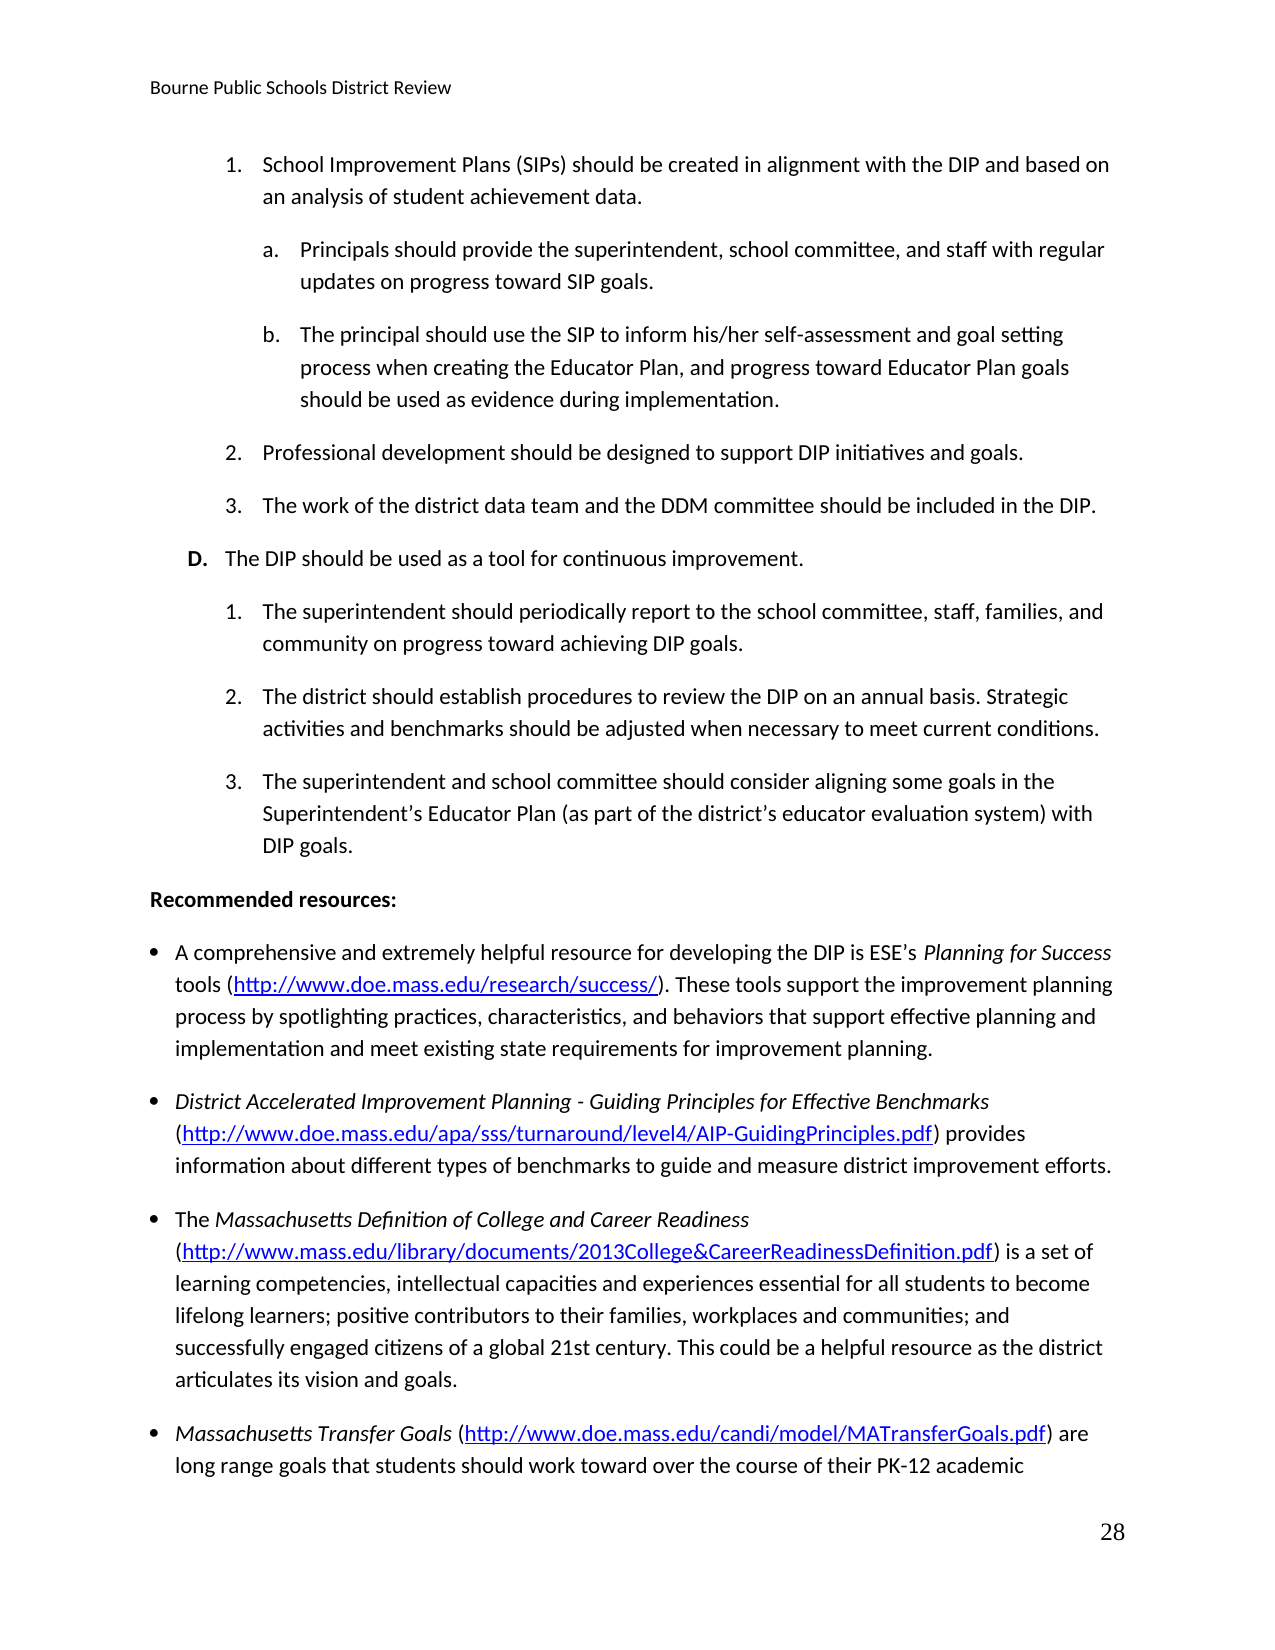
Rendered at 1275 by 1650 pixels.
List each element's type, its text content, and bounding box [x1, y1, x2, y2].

text a. Principals should provide the superintendent, school committee, and staff with regular updates on progress toward SIP goals. [150, 235, 1125, 295]
text b. The principal should use the SIP to inform his/her self-assessment and goal setting process when creating the Educator Plan, and progress toward Educator Plan goals should be used as evidence during implementation. [150, 320, 1125, 413]
text 1. The superintendent should periodically report to the school committee, staff, families, and community on progress toward achieving DIP goals. [150, 597, 1125, 657]
list The Massachusetts Definition of College and Career Readiness (http://www.mass.edu/library/documents/2013College&CareerReadinessDefinition.pdf) is a set of learning competencies, intellectual capacities and experiences essential for all students to become lifelong learners; positive contributors to their families, workplaces and communities; and successfully engaged citizens of a global 21st century. This could be a helpful resource as the district articulates its vision and goals. [150, 1205, 1125, 1394]
list A comprehensive and extremely helpful resource for developing the DIP is ESE’s Planning for Success tools (http://www.doe.mass.edu/research/success/). These tools support the improvement planning process by spotlighting practices, characteristics, and behaviors that support effective planning and implementation and meet existing state requirements for improvement planning. [150, 938, 1125, 1062]
list District Accelerated Improvement Planning - Guiding Principles for Effective Benchmarks (http://www.doe.mass.edu/apa/sss/turnaround/level4/AIP-GuidingPrinciples.pdf) provides information about different types of benchmarks to guide and measure district improvement efforts. [150, 1087, 1125, 1180]
text 3. The superintendent and school committee should consider aligning some goals in the Superintendent’s Educator Plan (as part of the district’s educator evaluation system) with DIP goals. [150, 767, 1125, 860]
text 2. The district should establish procedures to review the DIP on an annual basis. Strategic activities and benchmarks should be adjusted when necessary to meet current conditions. [150, 682, 1125, 742]
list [150, 1419, 1125, 1479]
text D. The DIP should be used as a tool for continuous improvement. [150, 544, 1125, 572]
text 1. School Improvement Plans (SIPs) should be created in alignment with the DIP and based on an analysis of student achievement data. [150, 150, 1125, 210]
text 3. The work of the district data team and the DDM committee should be included in the DIP. [150, 491, 1125, 519]
text 2. Professional development should be designed to support DIP initiatives and goals. [150, 438, 1125, 466]
text Recommended resources: [150, 885, 1125, 913]
